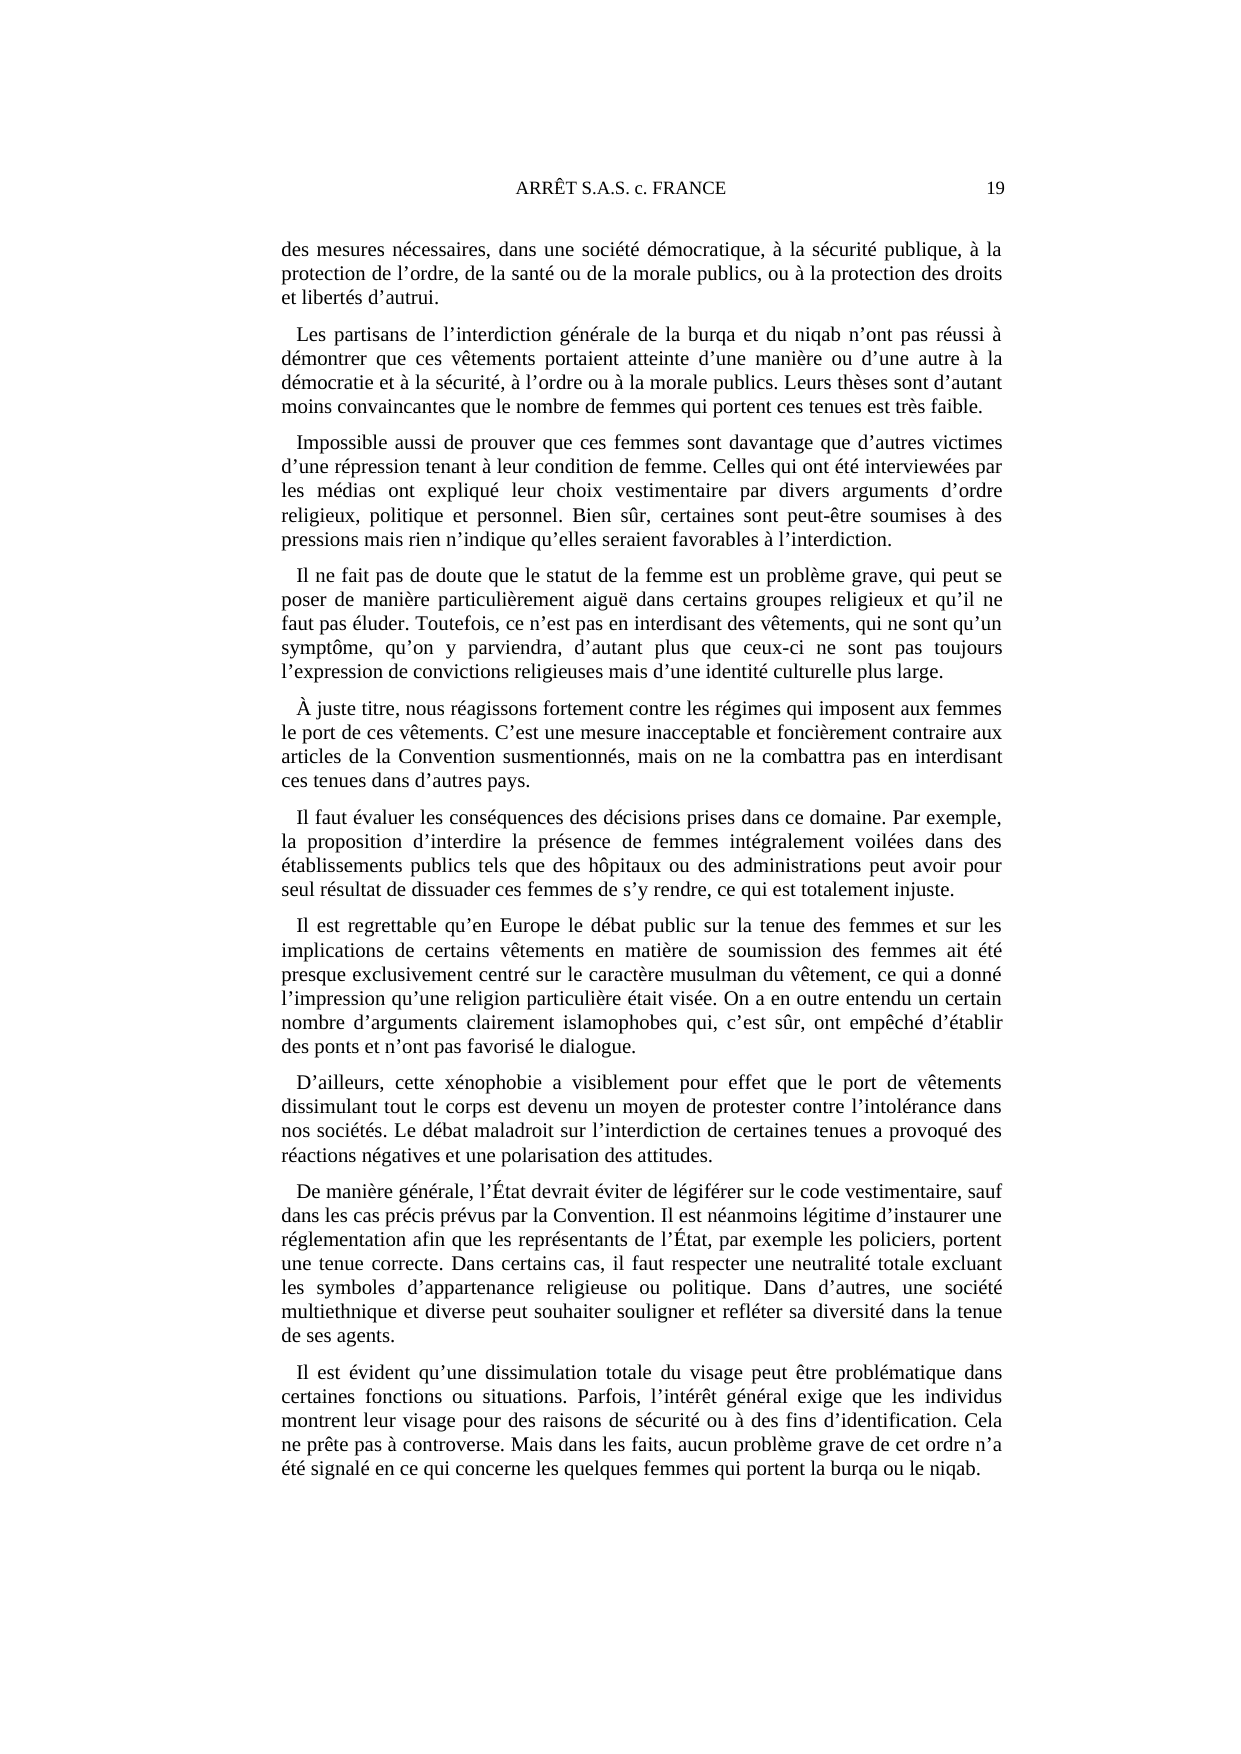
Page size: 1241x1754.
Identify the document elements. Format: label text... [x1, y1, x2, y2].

text Il est regrettable qu’en Europe le débat public sur la tenue des femmes et sur les implications de certains vêtements en matière de soumission des femmes ait été presque exclusivement centré sur le caractère musulman du vêtement, ce qui a donné l’impression qu’une religion particulière était visée. On a en outre entendu un certain nombre d’arguments clairement islamophobes qui, c’est sûr, ont empêché d’établir des ponts et n’ont pas favorisé le dialogue. [281, 913, 1003, 1058]
text Il ne fait pas de doute que le statut de la femme est un problème grave, qui peut se poser de manière particulièrement aiguë dans certains groupes religieux et qu’il ne faut pas éluder. Toutefois, ce n’est pas en interdisant des vêtements, qui ne sont qu’un symptôme, qu’on y parviendra, d’autant plus que ceux-ci ne sont pas toujours l’expression de convictions religieuses mais d’une identité culturelle plus large. [281, 563, 1003, 683]
text Il faut évaluer les conséquences des décisions prises dans ce domaine. Par exemple, la proposition d’interdire la présence de femmes intégralement voilées dans des établissements publics tels que des hôpitaux ou des administrations peut avoir pour seul résultat de dissuader ces femmes de s’y rendre, ce qui est totalement injuste. [281, 805, 1003, 901]
text Les partisans de l’interdiction générale de la burqa et du niqab n’ont pas réussi à démontrer que ces vêtements portaient atteinte d’une manière ou d’une autre à la démocratie et à la sécurité, à l’ordre ou à la morale publics. Leurs thèses sont d’autant moins convaincantes que le nombre de femmes qui portent ces tenues est très faible. [281, 322, 1003, 418]
text De manière générale, l’État devrait éviter de légiférer sur le code vestimentaire, sauf dans les cas précis prévus par la Convention. Il est néanmoins légitime d’instaurer une réglementation afin que les représentants de l’État, par exemple les policiers, portent une tenue correcte. Dans certains cas, il faut respecter une neutralité totale excluant les symboles d’appartenance religieuse ou politique. Dans d’autres, une société multiethnique et diverse peut souhaiter souligner et refléter sa diversité dans la tenue de ses agents. [281, 1179, 1003, 1347]
text Impossible aussi de prouver que ces femmes sont davantage que d’autres victimes d’une répression tenant à leur condition de femme. Celles qui ont été interviewées par les médias ont expliqué leur choix vestimentaire par divers arguments d’ordre religieux, politique et personnel. Bien sûr, certaines sont peut-être soumises à des pressions mais rien n’indique qu’elles seraient favorables à l’interdiction. [281, 430, 1003, 551]
text À juste titre, nous réagissons fortement contre les régimes qui imposent aux femmes le port de ces vêtements. C’est une mesure inacceptable et foncièrement contraire aux articles de la Convention susmentionnés, mais on ne la combattra pas en interdisant ces tenues dans d’autres pays. [281, 696, 1003, 792]
text Il est évident qu’une dissimulation totale du visage peut être problématique dans certaines fonctions ou situations. Parfois, l’intérêt général exige que les individus montrent leur visage pour des raisons de sécurité ou à des fins d’identification. Cela ne prête pas à controverse. Mais dans les faits, aucun problème grave de cet ordre n’a été signalé en ce qui concerne les quelques femmes qui portent la burqa ou le niqab. [281, 1360, 1003, 1480]
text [281, 237, 1003, 309]
text D’ailleurs, cette xénophobie a visiblement pour effet que le port de vêtements dissimulant tout le corps est devenu un moyen de protester contre l’intolérance dans nos sociétés. Le débat maladroit sur l’interdiction de certaines tenues a provoqué des réactions négatives et une polarisation des attitudes. [281, 1070, 1003, 1167]
